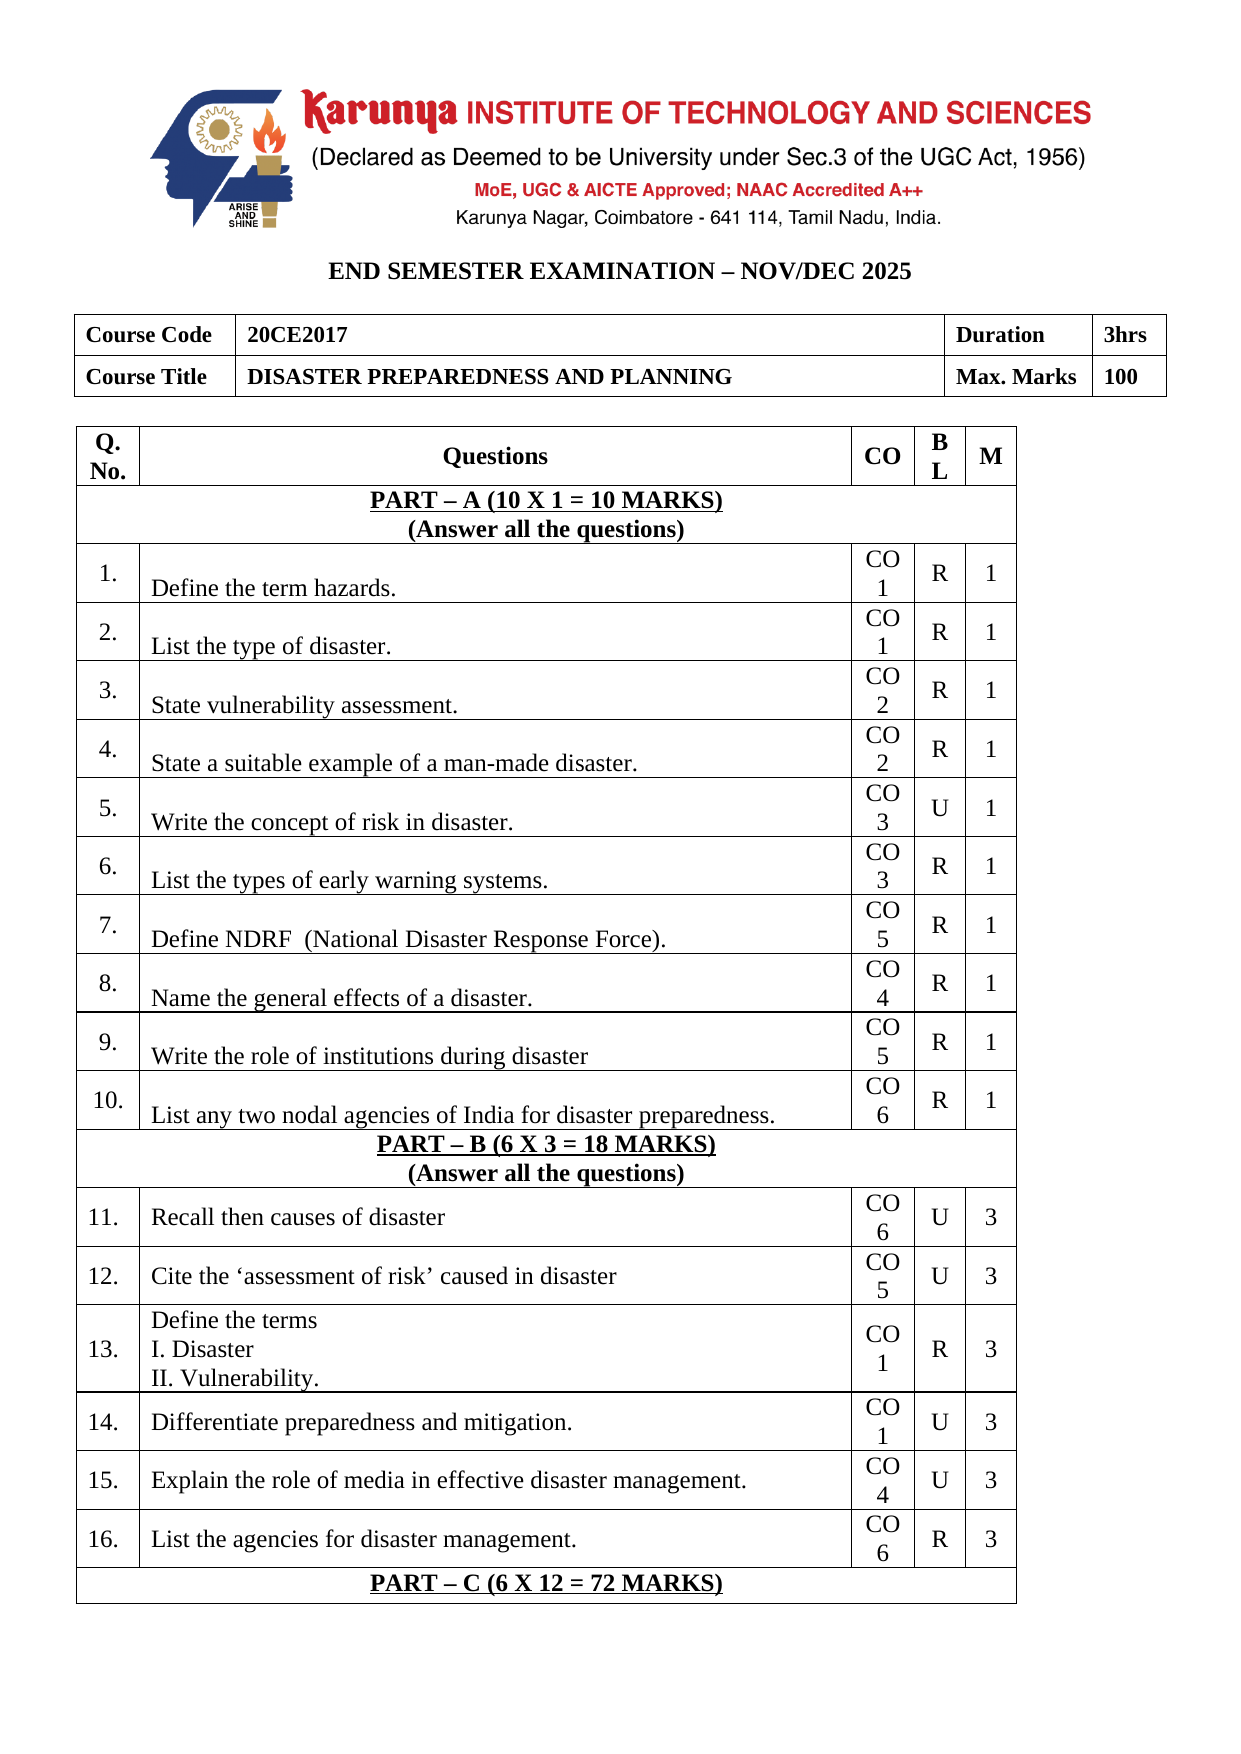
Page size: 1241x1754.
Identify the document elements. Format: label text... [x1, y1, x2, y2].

picture [150, 89, 1091, 228]
table_cell Write the role of institutions during disaster [140, 1013, 851, 1070]
table_header CO [852, 427, 914, 484]
table_cell CO4 [852, 954, 914, 1011]
table_cell 3 [966, 1247, 1016, 1304]
table_cell 3 [966, 1451, 1016, 1508]
table_cell U [915, 1188, 965, 1246]
table_cell Differentiate preparedness and mitigation. [140, 1393, 851, 1450]
table_cell 5. [77, 778, 139, 836]
table_cell R [915, 544, 965, 602]
table_cell CO1 [852, 603, 914, 660]
table_cell CO3 [852, 837, 914, 894]
table_cell CO6 [852, 1188, 914, 1246]
table_cell 1 [966, 778, 1016, 836]
table_cell R [915, 837, 965, 894]
table_cell CO5 [852, 895, 914, 953]
table_cell 9. [77, 1013, 139, 1070]
table_cell State vulnerability assessment. [140, 661, 851, 719]
table_cell State a suitable example of a man-made disaster. [140, 720, 851, 777]
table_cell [77, 1568, 1016, 1603]
table_cell 3 [966, 1510, 1016, 1567]
table_cell U [915, 1451, 965, 1508]
table_cell 1 [966, 1013, 1016, 1070]
table_cell 1 [966, 661, 1016, 719]
table_cell 1 [966, 544, 1016, 602]
table_cell Define the term hazards. [140, 544, 851, 602]
table_cell R [915, 661, 965, 719]
table_cell 16. [77, 1510, 139, 1567]
table_cell Write the concept of risk in disaster. [140, 778, 851, 836]
table_cell PART – B (6 X 3 = 18 MARKS) (Answer all the questions) [77, 1130, 1016, 1187]
table_cell CO1 [852, 544, 914, 602]
table_cell Cite the ‘assessment of risk’ caused in disaster [140, 1247, 851, 1304]
table_cell Define the terms I. Disaster II. Vulnerability. [140, 1305, 851, 1391]
table_cell 8. [77, 954, 139, 1011]
table_cell 11. [77, 1188, 139, 1246]
table_cell R [915, 1510, 965, 1567]
table_cell List the type of disaster. [140, 603, 851, 660]
table_cell CO3 [852, 778, 914, 836]
table_header 3hrs [1093, 315, 1166, 355]
table_cell 1 [966, 603, 1016, 660]
table_cell 1 [966, 720, 1016, 777]
table_cell R [915, 603, 965, 660]
table_cell R [915, 720, 965, 777]
table_cell Explain the role of media in effective disaster management. [140, 1451, 851, 1508]
table_cell 13. [77, 1305, 139, 1391]
table_cell 1. [77, 544, 139, 602]
table_cell 3 [966, 1393, 1016, 1450]
table_cell Course Title [75, 356, 235, 396]
table_cell 2. [77, 603, 139, 660]
table_cell 1 [966, 837, 1016, 894]
table_cell CO2 [852, 661, 914, 719]
table_cell CO4 [852, 1451, 914, 1508]
table_cell 15. [77, 1451, 139, 1508]
table_cell CO5 [852, 1247, 914, 1304]
text END SEMESTER EXAMINATION – NOV/DEC 2025 [150, 256, 1090, 285]
table_cell 3 [966, 1188, 1016, 1246]
table_cell 1 [966, 1071, 1016, 1128]
table_header M [966, 427, 1016, 484]
table_header BL [915, 427, 965, 484]
table_cell 12. [77, 1247, 139, 1304]
table_header 20CE2017 [236, 315, 944, 355]
table_cell 1 [966, 895, 1016, 953]
table_cell R [915, 954, 965, 1011]
table_cell 10. [77, 1071, 139, 1128]
table_cell CO6 [852, 1071, 914, 1128]
table_header Questions [140, 427, 851, 484]
table_cell Max. Marks [945, 356, 1092, 396]
table_cell Recall then causes of disaster [140, 1188, 851, 1246]
table_cell U [915, 1247, 965, 1304]
table_cell R [915, 1013, 965, 1070]
table_cell 100 [1093, 356, 1166, 396]
table_cell List the types of early warning systems. [140, 837, 851, 894]
table_cell 3 [966, 1305, 1016, 1391]
table_cell R [915, 1071, 965, 1128]
table_cell 7. [77, 895, 139, 953]
table_cell DISASTER PREPAREDNESS AND PLANNING [236, 356, 944, 396]
table_header Course Code [75, 315, 235, 355]
table_cell List the agencies for disaster management. [140, 1510, 851, 1567]
table_cell 1 [966, 954, 1016, 1011]
table_cell CO1 [852, 1305, 914, 1391]
table_cell 14. [77, 1393, 139, 1450]
table_cell PART – A (10 X 1 = 10 MARKS) (Answer all the questions) [77, 486, 1016, 543]
table_cell U [915, 778, 965, 836]
table_header Duration [945, 315, 1092, 355]
table_cell CO5 [852, 1013, 914, 1070]
table_cell 4. [77, 720, 139, 777]
table_cell R [915, 895, 965, 953]
table_cell CO1 [852, 1393, 914, 1450]
table_cell CO2 [852, 720, 914, 777]
table_cell List any two nodal agencies of India for disaster preparedness. [140, 1071, 851, 1128]
table_cell Define NDRF (National Disaster Response Force). [140, 895, 851, 953]
table_cell U [915, 1393, 965, 1450]
table_cell 3. [77, 661, 139, 719]
table_header Q. No. [77, 427, 139, 484]
table_cell R [915, 1305, 965, 1391]
table_cell 6. [77, 837, 139, 894]
table_cell Name the general effects of a disaster. [140, 954, 851, 1011]
table_cell CO6 [852, 1510, 914, 1567]
